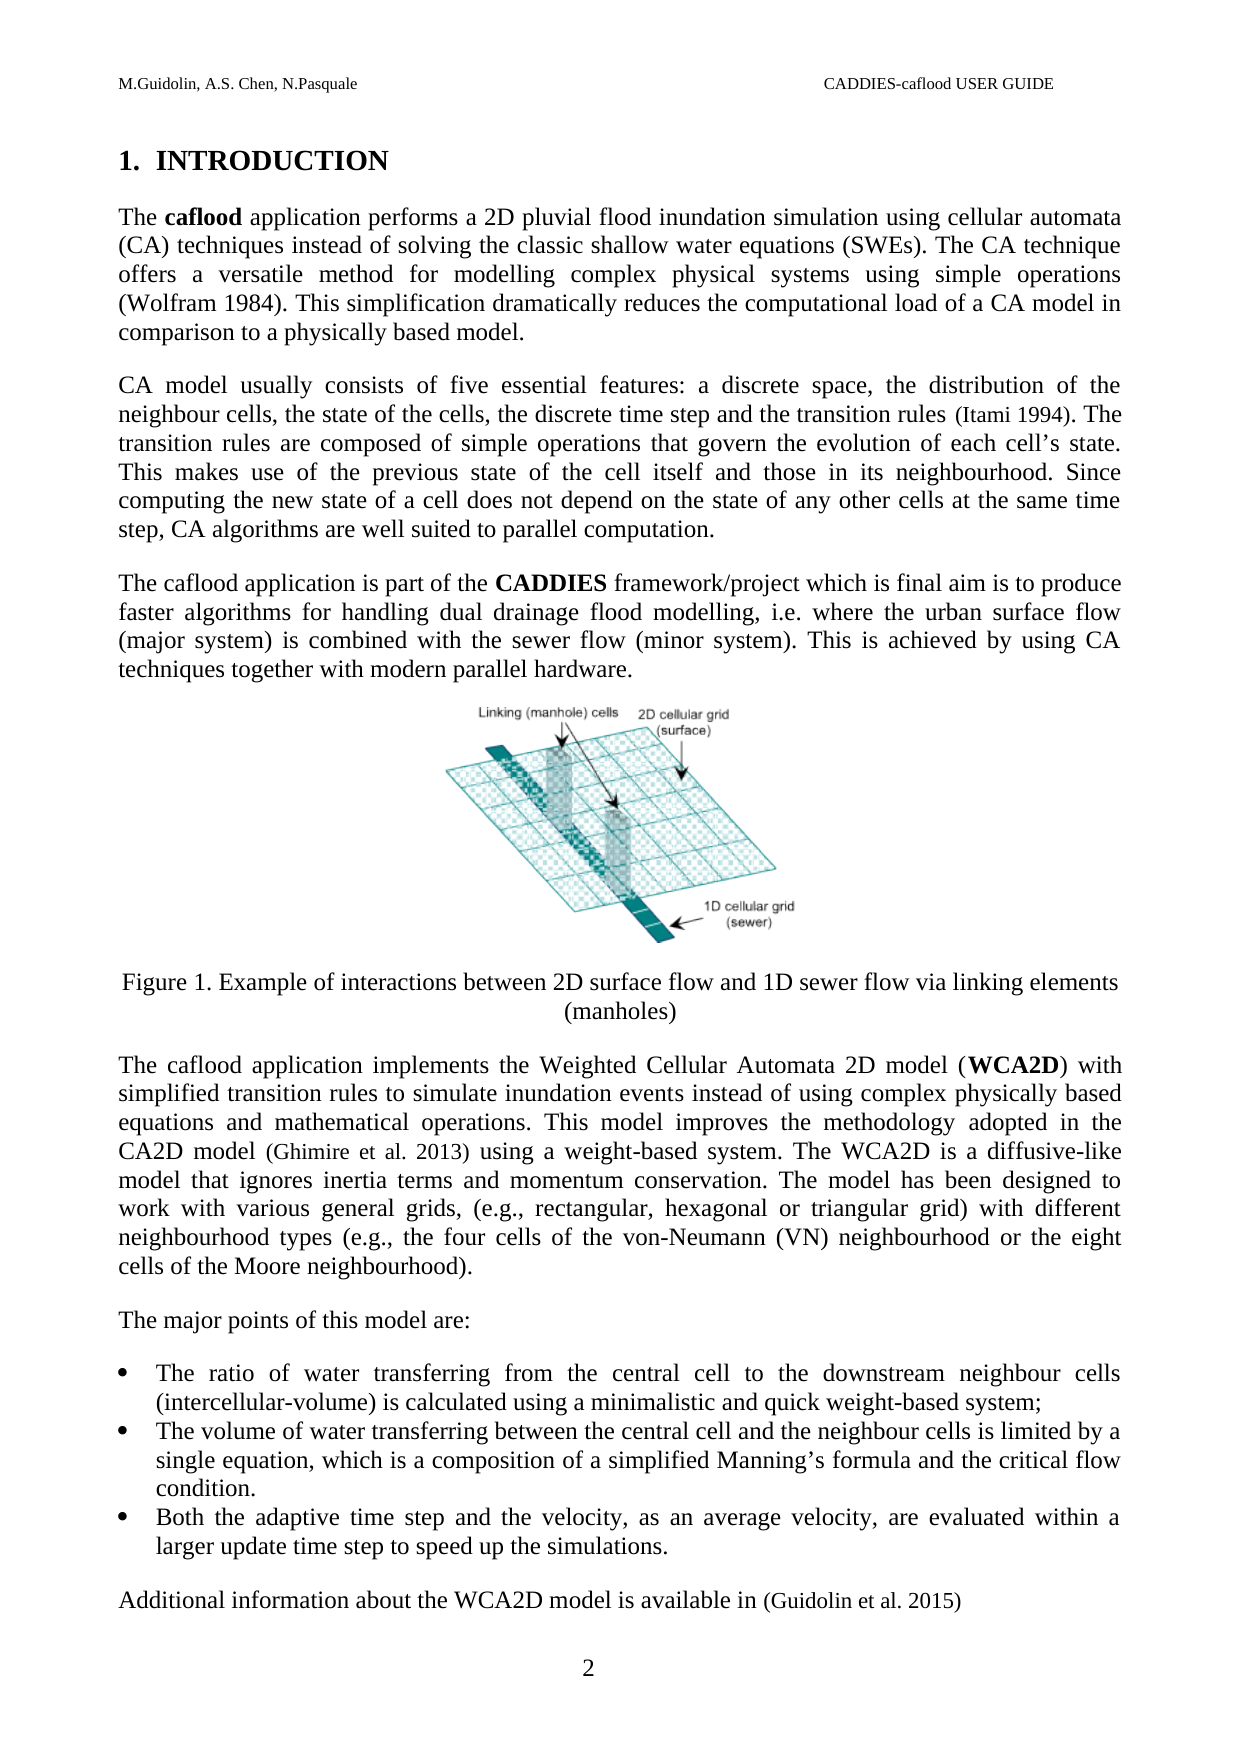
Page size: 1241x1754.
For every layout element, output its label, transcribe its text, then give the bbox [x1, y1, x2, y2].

text CA model usually consists of five essential features: a discrete space, the distribution of the neighbour cells, the state of the cells, the discrete time step and the transition rules (Itami 1994). The transition rules are composed of simple operations that govern the evolution of each cell’s state. This makes use of the previous state of the cell itself and those in its neighbourhood. Since computing the new state of a cell does not depend on the state of any other cells at the same time step, CA algorithms are well suited to parallel computation. [118, 370, 1122, 543]
text The caflood application is part of the CADDIES framework/project which is final aim is to produce faster algorithms for handling dual drainage flood modelling, i.e. where the urban surface flow (major system) is combined with the sewer flow (minor system). This is achieved by using CA techniques together with modern parallel hardware. [118, 568, 1122, 683]
text The caflood application performs a 2D pluvial flood inundation simulation using cellular automata (CA) techniques instead of solving the classic shallow water equations (SWEs). The CA technique offers a versatile method for modelling complex physical systems using simple operations (Wolfram 1984). This simplification dramatically reduces the computational load of a CA model in comparison to a physically based model. [118, 202, 1122, 345]
text The caflood application implements the Weighted Cellular Automata 2D model (WCA2D) with simplified transition rules to simulate inundation events instead of using complex physically based equations and mathematical operations. This model improves the methodology adopted in the CA2D model (Ghimire et al. 2013) using a weight-based system. The WCA2D is a diffusive-like model that ignores inertia terms and momentum conservation. The model has been designed to work with various general grids, (e.g., rectangular, hexagonal or triangular grid) with different neighbourhood types (e.g., the four cells of the von-Neumann (VN) neighbourhood or the eight cells of the Moore neighbourhood). [118, 1050, 1122, 1280]
text The major points of this model are: [118, 1305, 1122, 1333]
list The ratio of water transferring from the central cell to the downstream neighbour cells (intercellular-volume) is calculated using a minimalistic and quick weight-based system; [118, 1358, 1122, 1416]
subtitle Introduction [118, 143, 1122, 177]
list The volume of water transferring between the central cell and the neighbour cells is limited by a single equation, which is a composition of a simplified Manning’s formula and the critical flow condition. [118, 1416, 1122, 1502]
picture [445, 707, 795, 943]
text Additional information about the WCA2D model is available in (Guidolin et al. 2015) [118, 1585, 1122, 1613]
list Both the adaptive time step and the velocity, as an average velocity, are evaluated within a larger update time step to speed up the simulations. [118, 1502, 1122, 1560]
table_header Figure 1. Example of interactions between 2D surface flow and 1D sewer flow via linking elements (manholes) [107, 708, 1133, 1050]
